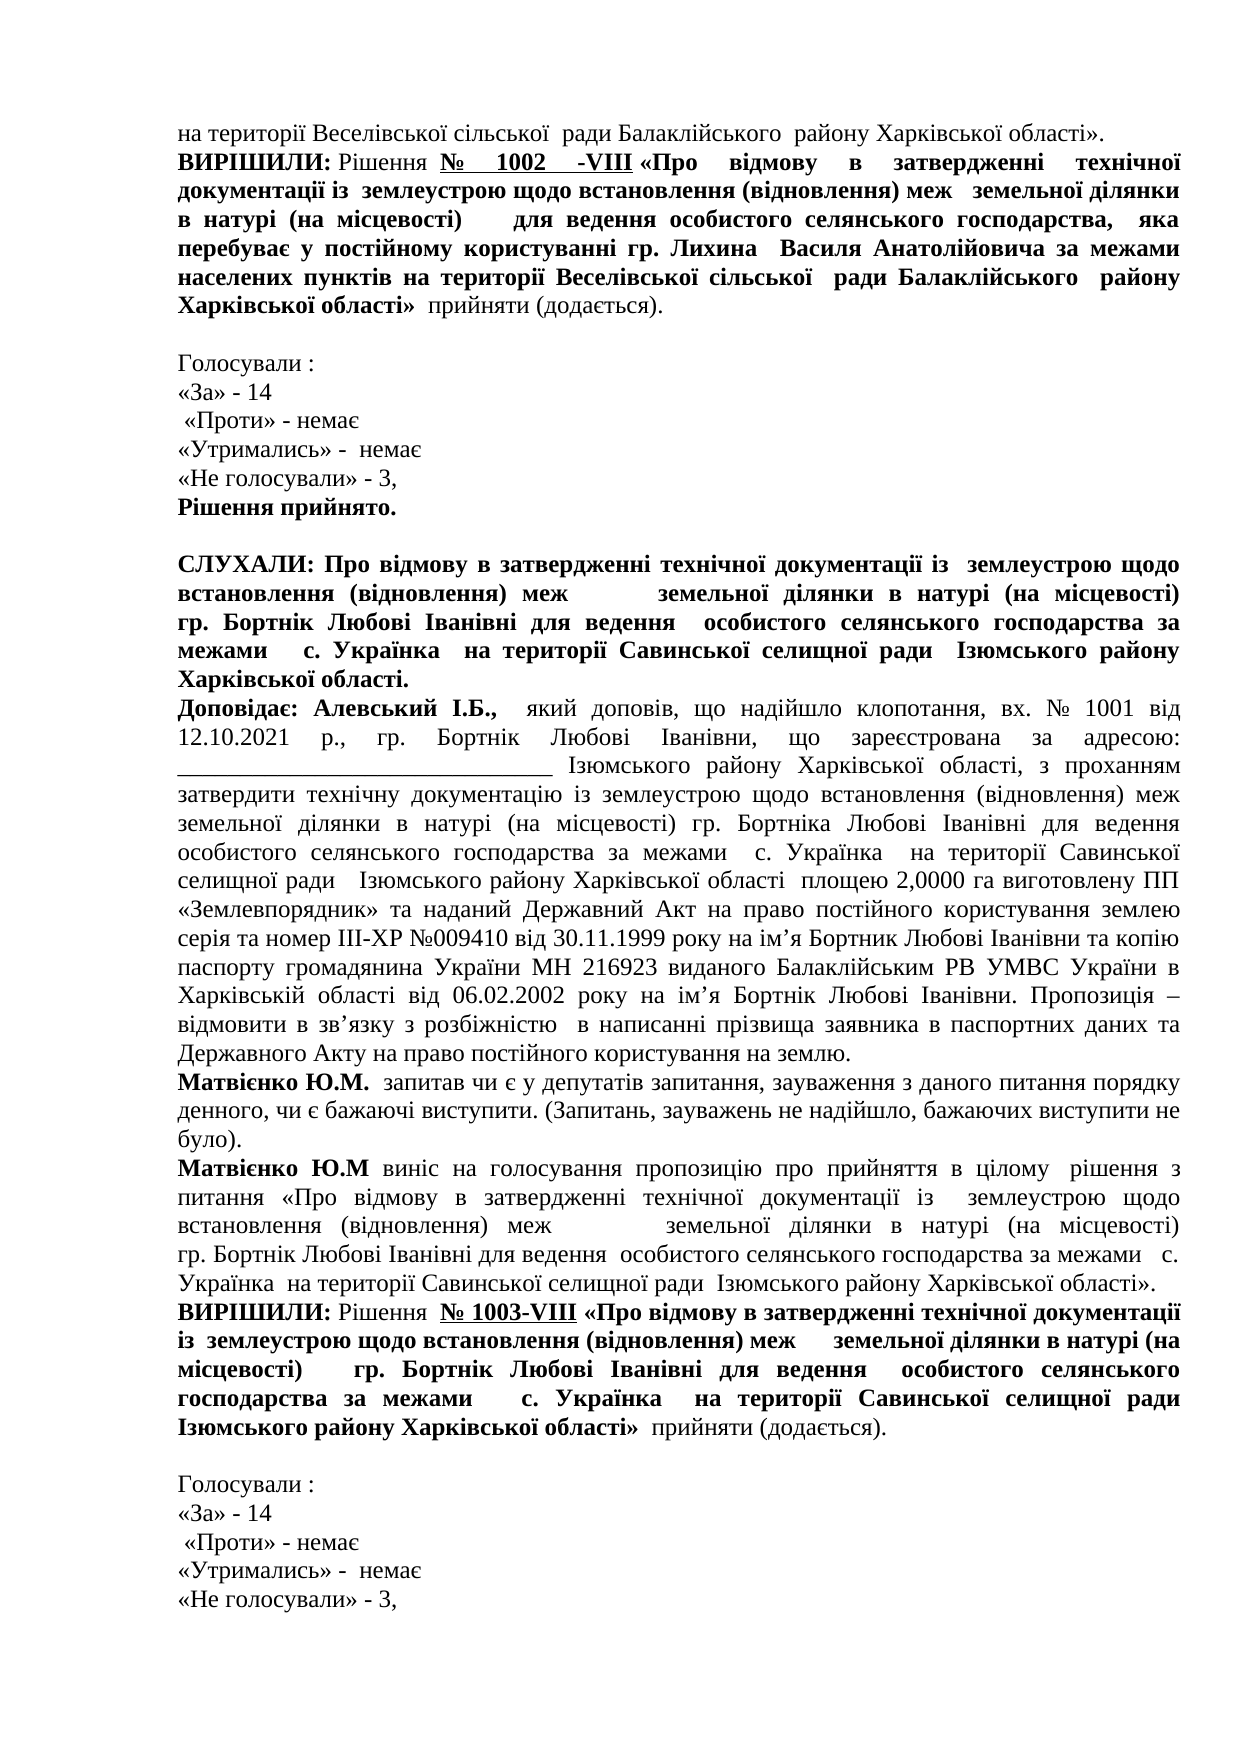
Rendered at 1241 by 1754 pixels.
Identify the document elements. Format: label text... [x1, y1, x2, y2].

text Голосували : [177, 1469, 1181, 1498]
text Матвієнко Ю.М виніс на голосування пропозицію про прийняття в цілому рішення з питання «Про відмову в затвердженні технічної документації із землеустрою щодо встановлення (відновлення) меж земельної ділянки в натурі (на місцевості) гр. Бортнік Любові Іванівні для ведення особистого селянського господарства за межами с. Українка на території Савинської селищної ради Ізюмського району Харківської області». [177, 1153, 1181, 1297]
text «Не голосували» - 3, [177, 463, 1181, 492]
text «Проти» - немає [177, 406, 1181, 434]
text СЛУХАЛИ: Про відмову в затвердженні технічної документації із землеустрою щодо встановлення (відновлення) меж земельної ділянки в натурі (на місцевості) гр. Бортнік Любові Іванівні для ведення особистого селянського господарства за межами с. Українка на території Савинської селищної ради Ізюмського району Харківської області. [177, 549, 1181, 693]
text «Проти» - немає [177, 1527, 1181, 1556]
text «Утримались» - немає [177, 434, 1181, 463]
text ВИРІШИЛИ: Рішення № 1003-VІІІ «Про відмову в затвердженні технічної документації із землеустрою щодо встановлення (відновлення) меж земельної ділянки в натурі (на місцевості) гр. Бортнік Любові Іванівні для ведення особистого селянського господарства за межами с. Українка на території Савинської селищної ради Ізюмського району Харківської області» прийняти (додається). [177, 1297, 1181, 1441]
text ВИРІШИЛИ: Рішення № 1002 -VІІІ «Про відмову в затвердженні технічної документації із землеустрою щодо встановлення (відновлення) меж земельної ділянки в натурі (на місцевості) для ведення особистого селянського господарства, яка перебуває у постійному користуванні гр. Лихина Василя Анатолійовича за межами населених пунктів на території Веселівської сільської ради Балаклійського району Харківської області» прийняти (додається). [177, 147, 1181, 319]
text Доповідає: Алевський І.Б., який доповів, що надійшло клопотання, вх. № 1001 від 12.10.2021 р., гр. Бортнік Любові Іванівни, що зареєстрована за адресою: ______________________________ Ізюмського району Харківської області, з проханням затвердити технічну документацію із землеустрою щодо встановлення (відновлення) меж земельної ділянки в натурі (на місцевості) гр. Бортніка Любові Іванівні для ведення особистого селянського господарства за межами с. Українка на території Савинської селищної ради Ізюмського району Харківської області площею 2,0000 га виготовлену ПП «Землевпорядник» та наданий Державний Акт на право постійного користування землею серія та номер ІІІ-ХР №009410 від 30.11.1999 року на ім’я Бортник Любові Іванівни та копію паспорту громадянина України МН 216923 виданого Балаклійським РВ УМВС України в Харківській області від 06.02.2002 року на ім’я Бортнік Любові Іванівни. Пропозиція – відмовити в зв’язку з розбіжністю в написанні прізвища заявника в паспортних даних та Державного Акту на право постійного користування на землю. [177, 693, 1181, 1067]
text «За» - 14 [177, 1498, 1181, 1527]
text «Утримались» - немає [177, 1556, 1181, 1584]
text Рішення прийнято. [177, 492, 1181, 521]
text «За» - 14 [177, 377, 1181, 406]
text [177, 118, 1181, 147]
text Матвієнко Ю.М. запитав чи є у депутатів запитання, зауваження з даного питання порядку денного, чи є бажаючі виступити. (Запитань, зауважень не надійшло, бажаючих виступити не було). [177, 1067, 1181, 1153]
text Голосували : [177, 348, 1181, 377]
text «Не голосували» - 3, [177, 1584, 1181, 1613]
